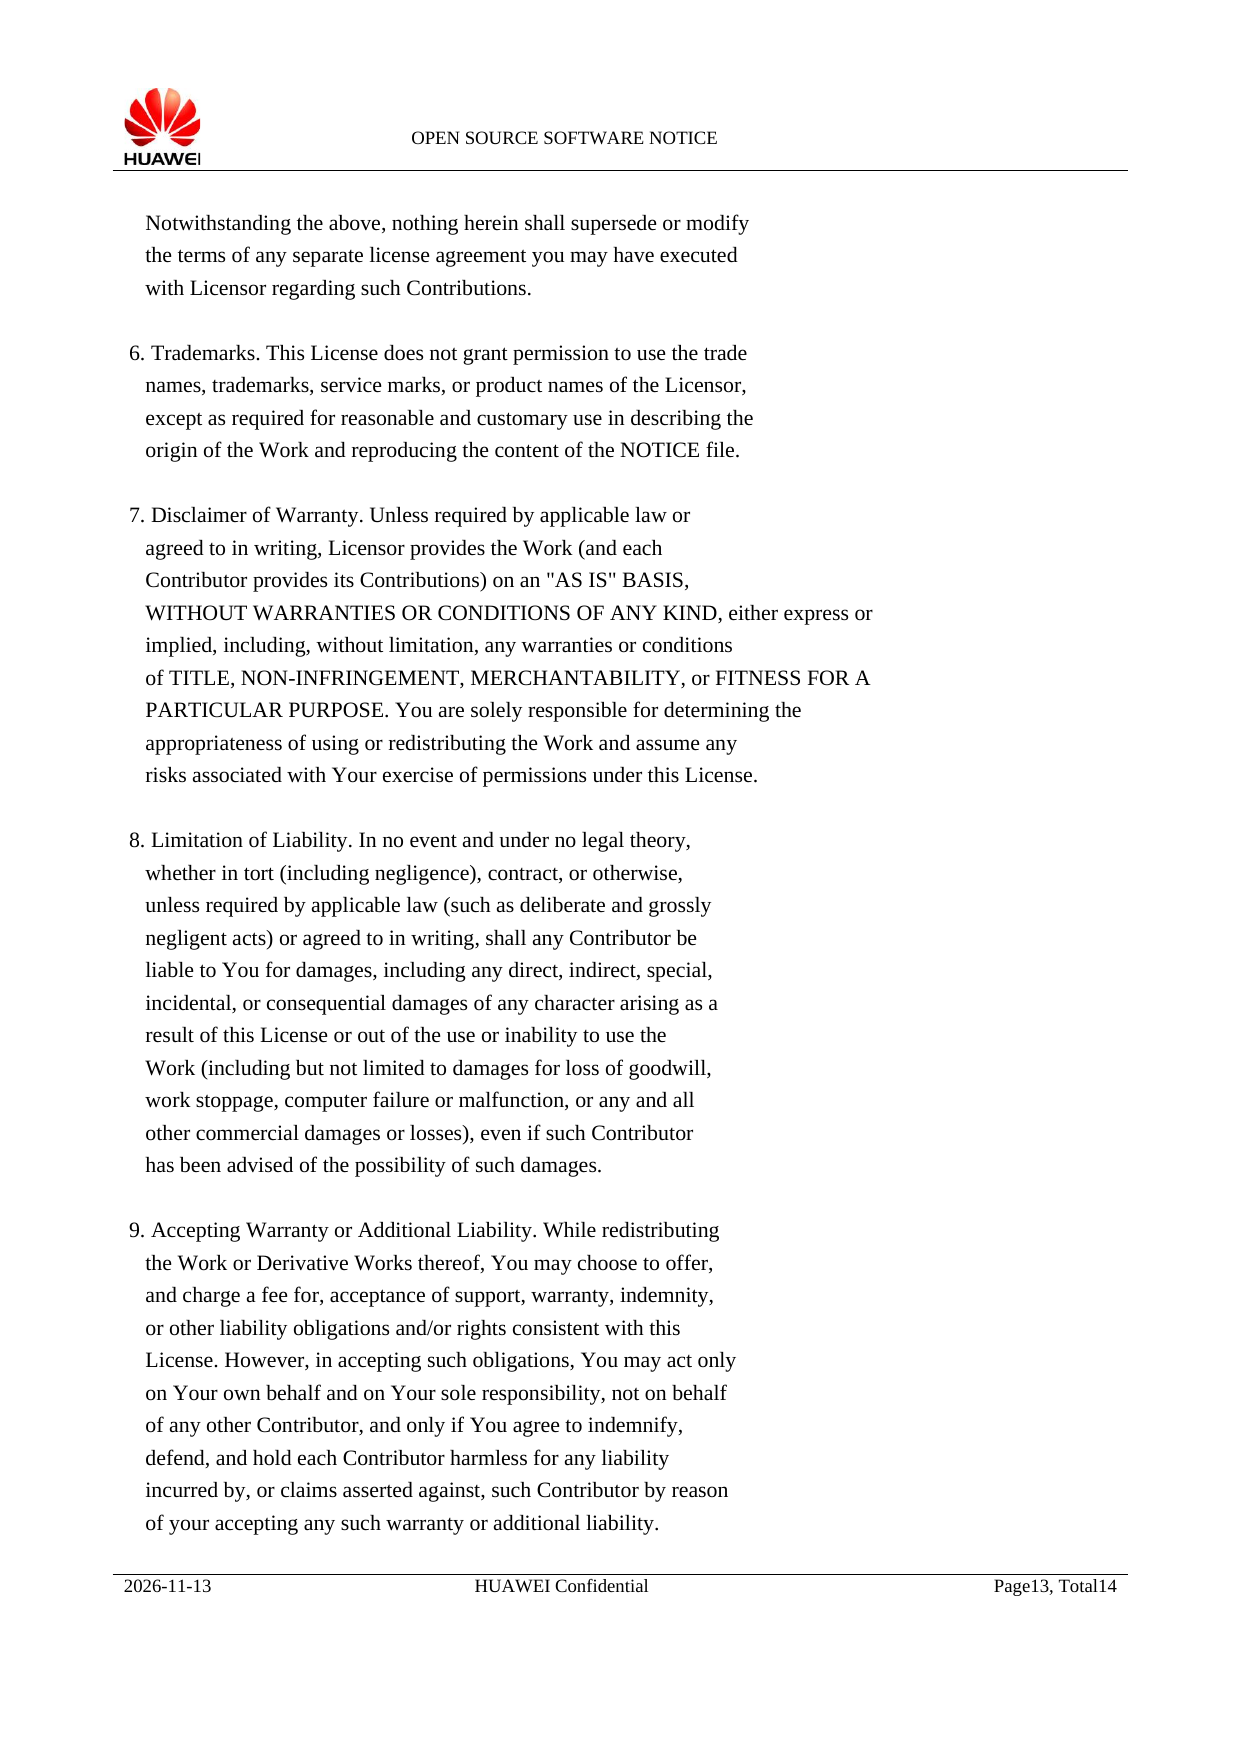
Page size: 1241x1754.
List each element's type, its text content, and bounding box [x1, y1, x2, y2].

picture [124, 88, 201, 165]
